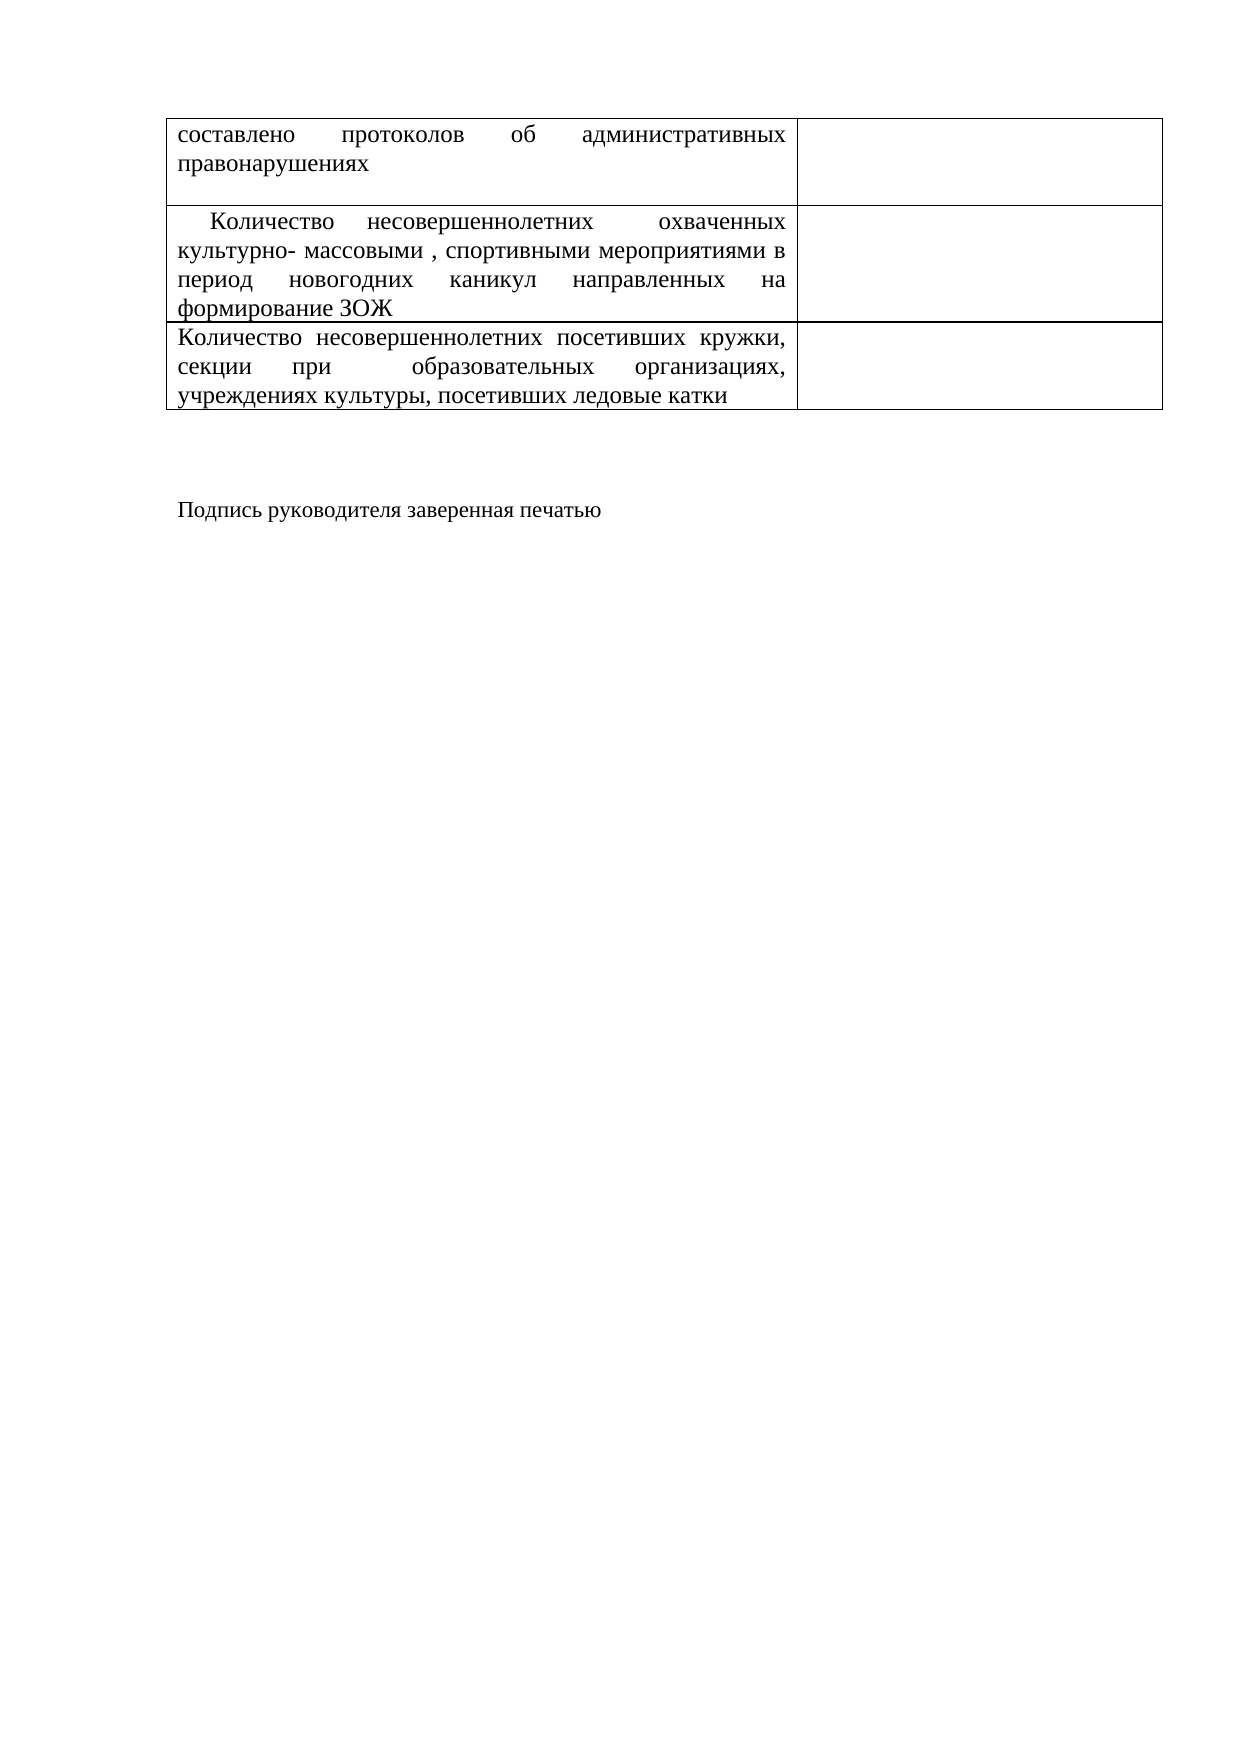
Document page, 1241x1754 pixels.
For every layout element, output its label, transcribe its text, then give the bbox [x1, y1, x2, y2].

table_cell [798, 206, 1162, 321]
table_cell Количество несовершеннолетних посетивших кружки, секции при образовательных организациях, учреждениях культуры, посетивших ледовые катки [167, 323, 797, 409]
table_cell [798, 323, 1162, 409]
table_cell составлено протоколов об административных правонарушениях [167, 119, 797, 205]
table_cell [798, 119, 1162, 205]
table_cell Количество несовершеннолетних охваченных культурно- массовыми , спортивными мероприятиями в период новогодних каникул направленных на формирование ЗОЖ [167, 206, 797, 321]
text Подпись руководителя заверенная печатью [177, 496, 1152, 523]
